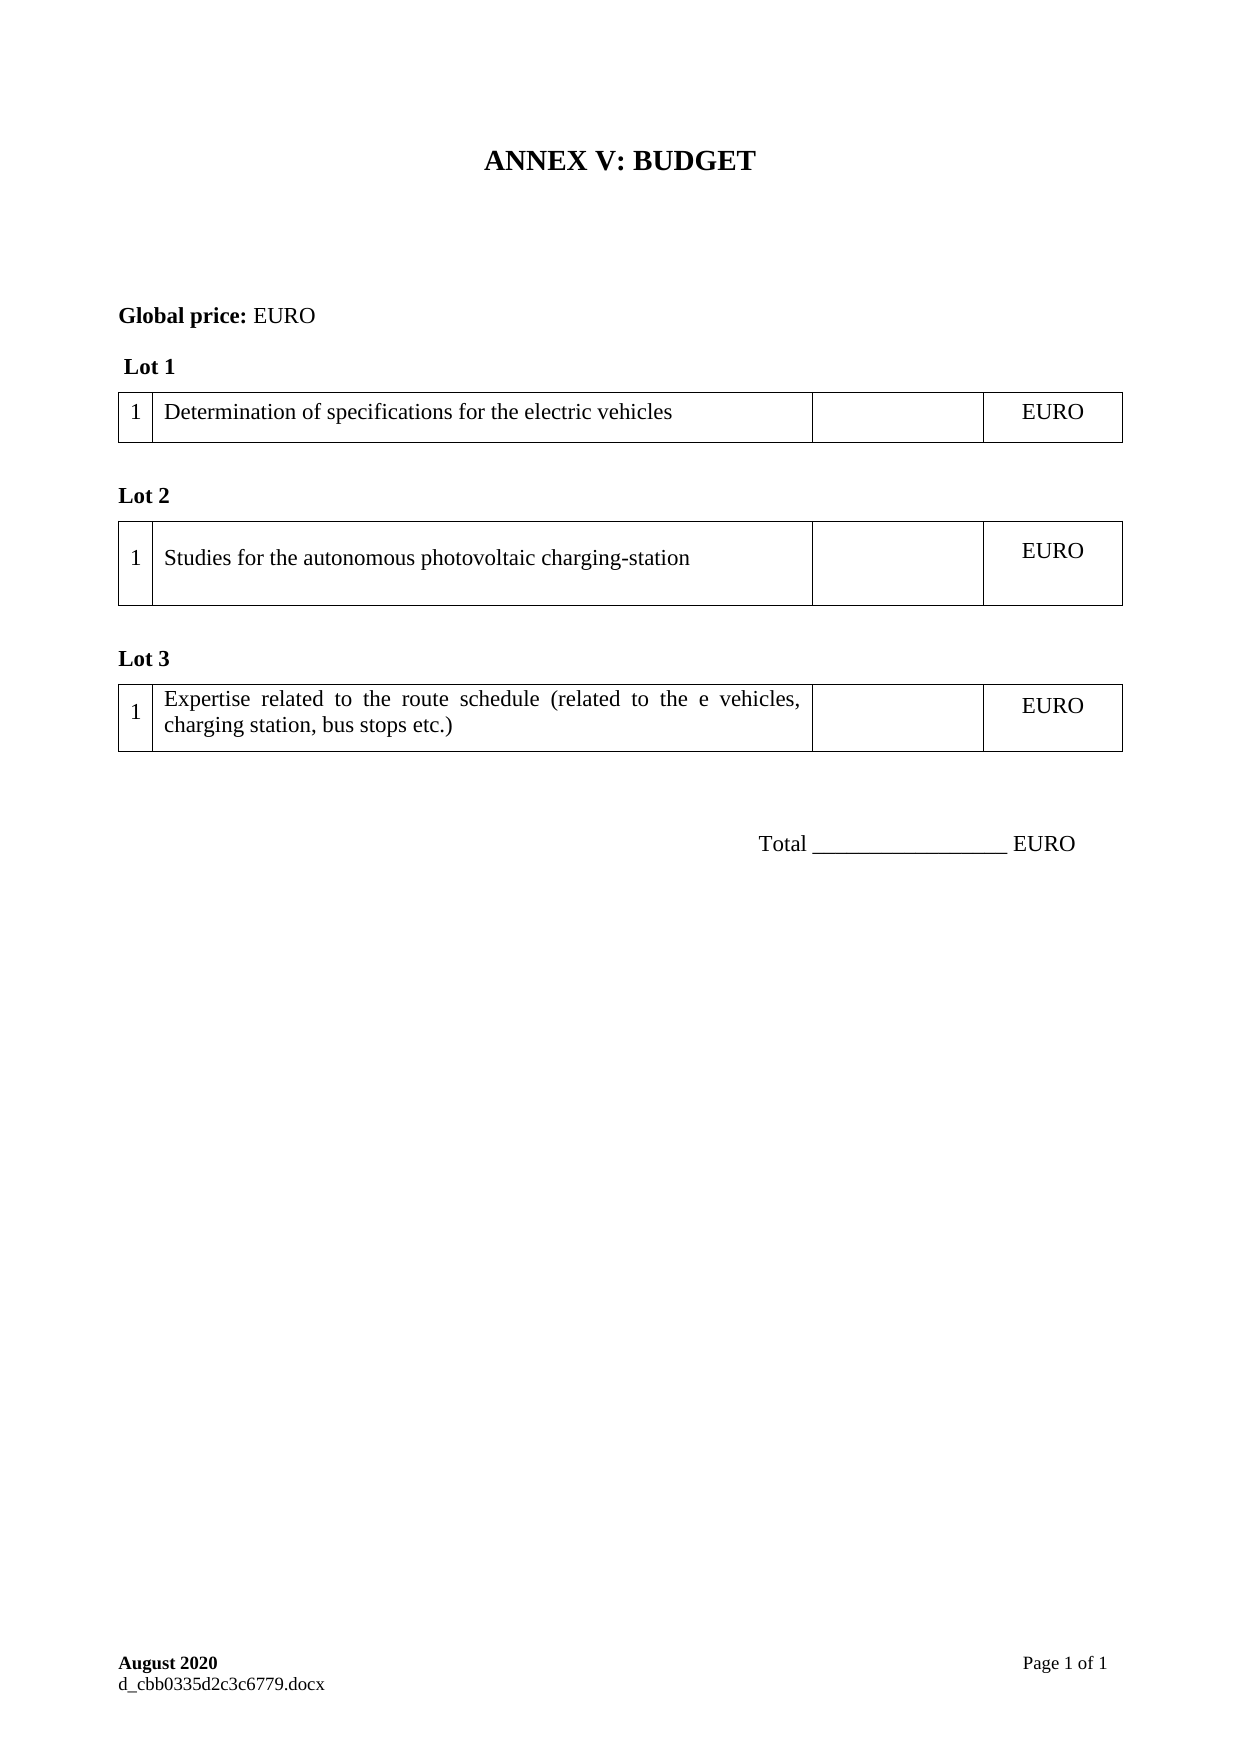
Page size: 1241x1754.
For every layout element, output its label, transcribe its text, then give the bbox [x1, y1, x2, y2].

table_header 1 [119, 685, 152, 751]
table_header EURO [984, 685, 1122, 751]
text Lot 3 [118, 645, 1122, 671]
text Lot 2 [118, 482, 1122, 508]
table_header 1 [119, 522, 152, 605]
table_header Determination of specifications for the electric vehicles [153, 393, 812, 442]
table_header [813, 522, 983, 605]
table_header 1 [119, 393, 152, 442]
text Total _________________ EURO [118, 830, 1122, 856]
table_header EURO [984, 522, 1122, 605]
text ANNEX V: BUDGET [118, 143, 1122, 177]
table_header [813, 685, 983, 751]
table_header Studies for the autonomous photovoltaic charging-station [153, 522, 812, 605]
table_header Expertise related to the route schedule (related to the e vehicles, charging station, bus stops etc.) [153, 685, 812, 751]
table_header [813, 393, 983, 442]
text Global price: EURO [118, 302, 1122, 328]
table_header EURO [984, 393, 1122, 442]
text Lot 1 [118, 353, 1122, 379]
